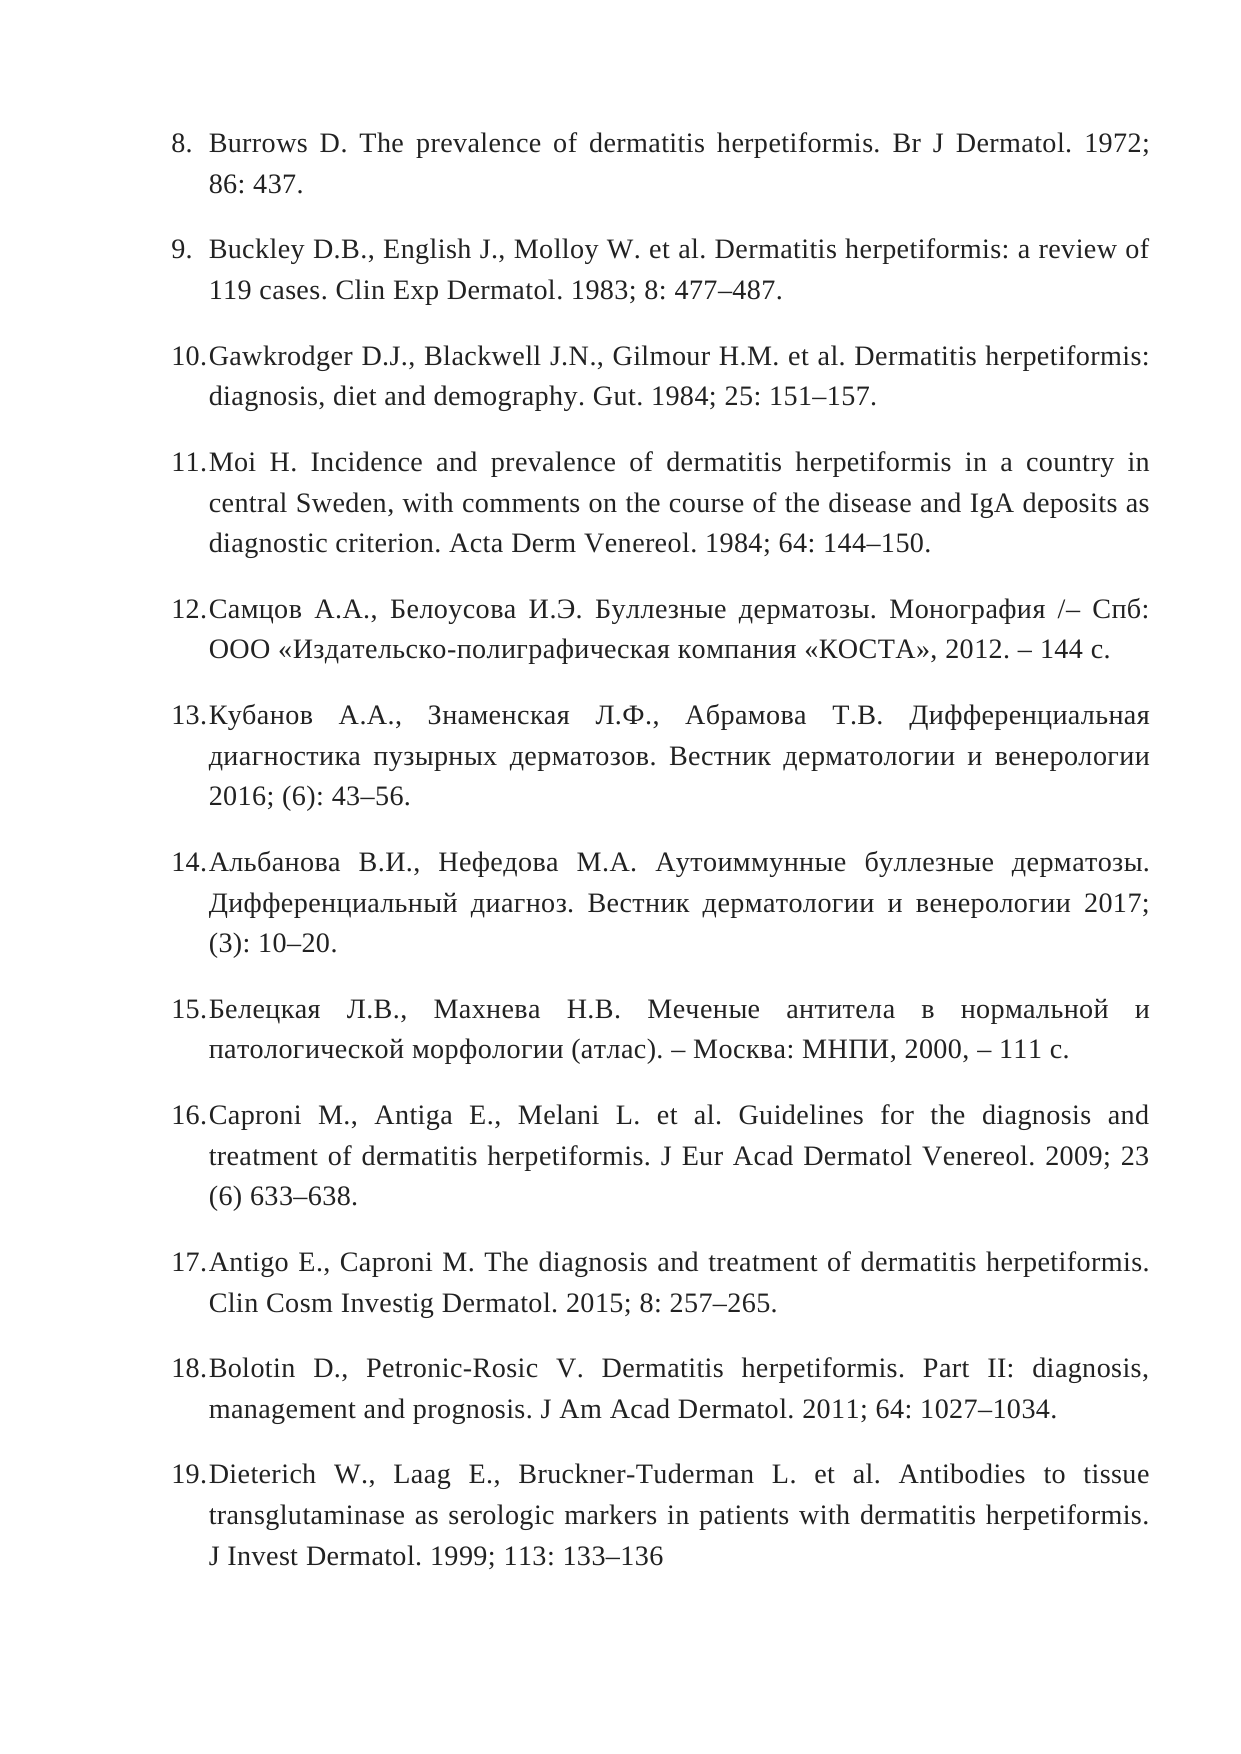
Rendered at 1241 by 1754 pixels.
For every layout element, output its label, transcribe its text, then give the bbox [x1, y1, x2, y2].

list Dieterich W., Laag E., Bruckner-Tuderman L. et al. Antibodies to tissue transglutaminase as serologic markers in patients with dermatitis herpetiformis. J Invest Dermatol. 1999; 113: 133–136 [171, 1449, 1152, 1571]
list Caproni M., Antiga E., Melani L. et al. Guidelines for the diagnosis and treatment of dermatitis herpetiformis. J Eur Acad Dermatol Venereol. 2009; 23 (6) 633–638. [171, 1090, 1152, 1212]
list Buckley D.B., English J., Molloy W. et al. Dermatitis herpetiformis: a review of 119 cases. Clin Exp Dermatol. 1983; 8: 477–487. [171, 224, 1152, 306]
list Самцов А.А., Белоусова И.Э. Буллезные дерматозы. Монография /– Спб: ООО «Издательско-полиграфическая компания «КОСТА», 2012. – 144 с. [171, 584, 1152, 665]
list Gawkrodger D.J., Blackwell J.N., Gilmour H.M. et al. Dermatitis herpetiformis: diagnosis, diet and demography. Gut. 1984; 25: 151–157. [171, 331, 1152, 412]
list Burrows D. The prevalence of dermatitis herpetiformis. Br J Dermatol. 1972; 86: 437. [171, 118, 1152, 199]
list Белецкая Л.В., Махнева Н.В. Меченые антитела в нормальной и патологической морфологии (атлас). – Москва: МНПИ, 2000, – 111 с. [171, 984, 1152, 1065]
list Альбанова В.И., Нефедова М.А. Аутоиммунные буллезные дерматозы. Дифференциальный диагноз. Вестник дерматологии и венерологии 2017; (3): 10–20. [171, 837, 1152, 959]
list Moi H. Incidence and prevalence of dermatitis herpetiformis in a country in central Sweden, with comments on the course of the disease and IgA deposits as diagnostic criterion. Acta Derm Venereol. 1984; 64: 144–150. [171, 437, 1152, 559]
list Antigo E., Caproni M. The diagnosis and treatment of dermatitis herpetiformis. Clin Cosm Investig Dermatol. 2015; 8: 257–265. [171, 1237, 1152, 1318]
list Кубанов А.А., Знаменская Л.Ф., Абрамова Т.В. Дифференциальная диагностика пузырных дерматозов. Вестник дерматологии и венерологии 2016; (6): 43–56. [171, 690, 1152, 812]
list Bolotin D., Petronic-Rosic V. Dermatitis herpetiformis. Part II: diagnosis, management and prognosis. J Am Acad Dermatol. 2011; 64: 1027–1034. [171, 1343, 1152, 1424]
